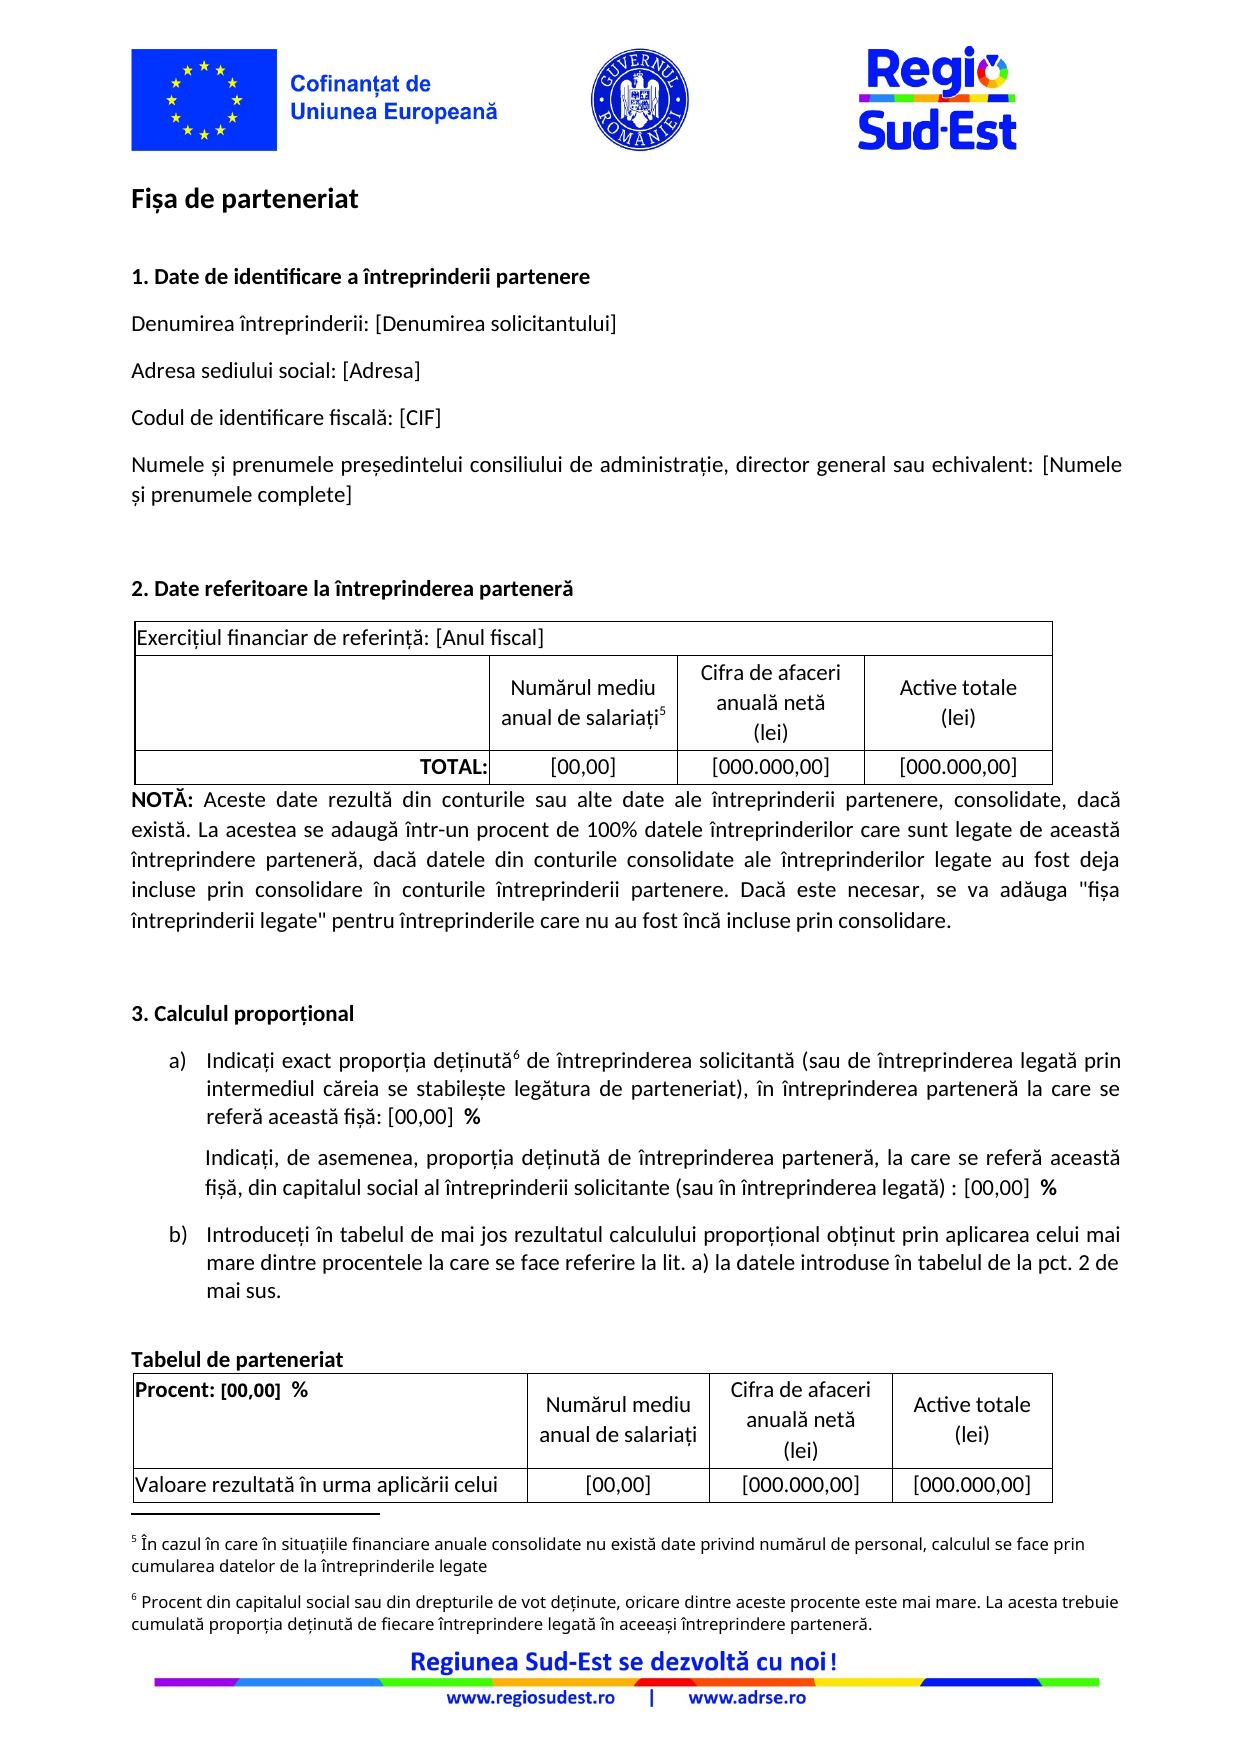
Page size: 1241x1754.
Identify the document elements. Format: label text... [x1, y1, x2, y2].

list Introduceţi în tabelul de mai jos rezultatul calculului proporţional obţinut prin aplicarea celui mai mare dintre procentele la care se face referire la lit. a) la datele introduse în tabelul de la pct. 2 de mai sus. [169, 1220, 1122, 1304]
table_header Exerciţiul financiar de referinţă: [136, 622, 1052, 655]
text 2. Date referitoare la întreprinderea parteneră [131, 574, 1122, 602]
table_cell [893, 1469, 1052, 1502]
list Indicaţi exact proporţia deţinută de întreprinderea solicitantă (sau de întreprinderea legată prin intermediul căreia se stabileşte legătura de parteneriat), în întreprinderea parteneră la care se referă această fişă: % [169, 1046, 1122, 1131]
picture [131, 46, 1017, 152]
table_header Active totale (lei) [893, 1374, 1052, 1467]
subtitle Fişa de parteneriat [131, 180, 1122, 216]
table_cell [528, 1469, 709, 1502]
text 1. Date de identificare a întreprinderii partenere [131, 262, 1122, 290]
table_cell [710, 1469, 892, 1502]
text Numele şi prenumele preşedintelui consiliului de administraţie, director general sau echivalent: [131, 450, 1122, 508]
text Indicaţi, de asemenea, proporţia deţinută de întreprinderea parteneră, la care se referă această fişă, din capitalul social al întreprinderii solicitante (sau în întreprinderea legată) : % [205, 1143, 1122, 1201]
table_cell [490, 751, 677, 784]
table_cell Numărul mediu anual de salariaţi [490, 656, 677, 750]
text Codul de identificare fiscală: [131, 403, 1122, 431]
table_cell TOTAL: [136, 751, 489, 784]
table_cell [865, 751, 1052, 784]
text Denumirea întreprinderii: [131, 309, 1122, 337]
subtitle Tabelul de parteneriat [131, 1345, 1122, 1373]
table_header Procent: % [134, 1374, 527, 1467]
table_cell Active totale (lei) [865, 656, 1052, 750]
text NOTĂ: Aceste date rezultă din conturile sau alte date ale întreprinderii partenere, consolidate, dacă există. La acestea se adaugă într-un procent de 100% datele întreprinderilor care sunt legate de această întreprindere parteneră, dacă datele din conturile consolidate ale întreprinderilor legate au fost deja incluse prin consolidare în conturile întreprinderii partenere. Dacă este necesar, se va adăuga "fişa întreprinderii legate" pentru întreprinderile care nu au fost încă incluse prin consolidare. [131, 785, 1122, 934]
table_cell [678, 751, 864, 784]
picture [154, 1651, 1100, 1707]
text Adresa sediului social: [131, 356, 1122, 384]
text 3. Calculul proporţional [131, 999, 1122, 1028]
table_cell [136, 656, 489, 750]
table_header Cifra de afaceri anuală netă (lei) [710, 1374, 892, 1467]
table_cell Cifra de afaceri anuală netă (lei) [678, 656, 864, 750]
table_header Numărul mediu anual de salariaţi [528, 1374, 709, 1467]
table_cell Valoare rezultată în urma aplicării celui mai mare procent la datele introduse în tabelul de la pct. 2 [134, 1469, 527, 1502]
